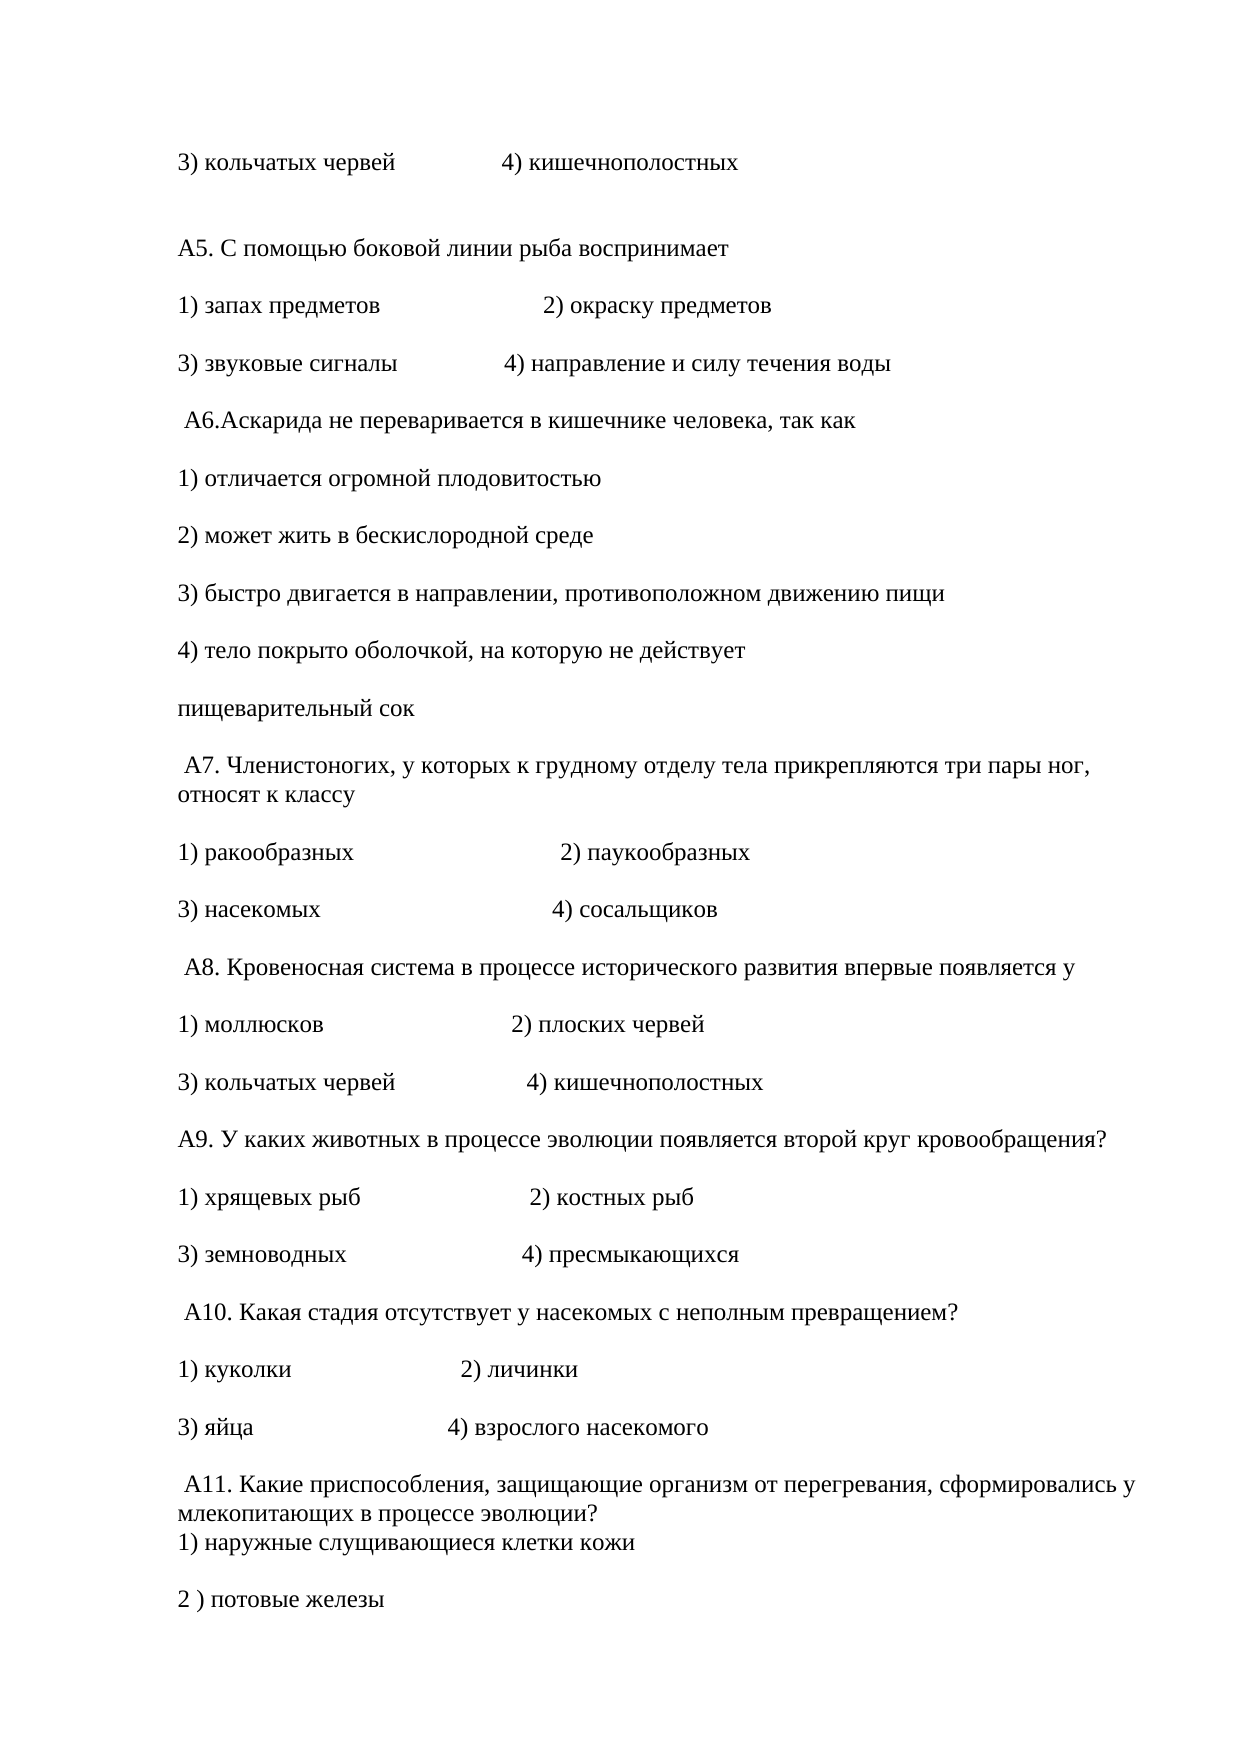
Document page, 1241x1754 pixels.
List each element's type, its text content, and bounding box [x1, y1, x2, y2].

text 1) ракообразных 2) паукообразных [177, 837, 1152, 866]
text А7. Членистоногих, у которых к грудному отделу тела прикрепляются три пары ног, относят к классу [177, 751, 1152, 808]
text А8. Кровеносная система в процессе исторического развития впервые появляется у [177, 952, 1152, 981]
text А5. С помощью боковой линии рыба воспринимает [177, 233, 1152, 262]
text 1) запах предметов 2) окраску предметов [177, 291, 1152, 319]
text 1) наружные слущивающиеся клетки кожи [177, 1527, 1152, 1556]
text А10. Какая стадия отсутствует у насекомых с неполным превращением? [177, 1297, 1152, 1326]
text А6.Аскарида не переваривается в кишечнике человека, так как [177, 406, 1152, 434]
text 1) отличается огромной плодовитостью [177, 463, 1152, 492]
text 3) земноводных 4) пресмыкающихся [177, 1239, 1152, 1268]
text 1) моллюсков 2) плоских червей [177, 1009, 1152, 1038]
text 2) может жить в бескислородной среде [177, 521, 1152, 549]
text А9. У каких животных в процессе эволюции появляется второй круг кровообращения? [177, 1124, 1152, 1153]
text 3) яйца 4) взрослого насекомого [177, 1412, 1152, 1441]
text 2 ) потовые железы [177, 1584, 1152, 1613]
text 4) тело покрыто оболочкой, на которую не действует [177, 636, 1152, 664]
text 1) куколки 2) личинки [177, 1354, 1152, 1383]
text А11. Какие приспособления, защищающие организм от перегревания, сформировались у млекопитающих в процессе эволюции? [177, 1469, 1152, 1527]
text 3) насекомых 4) сосальщиков [177, 894, 1152, 923]
text 3) кольчатых червей 4) кишечнополостных [177, 147, 1152, 176]
text 1) хрящевых рыб 2) костных рыб [177, 1182, 1152, 1211]
text 3) звуковые сигналы 4) направление и силу течения воды [177, 348, 1152, 377]
text 3) кольчатых червей 4) кишечнополостных [177, 1067, 1152, 1096]
text 3) быстро двигается в направлении, противоположном движению пищи [177, 578, 1152, 607]
text пищеварительный сок [177, 693, 1152, 722]
